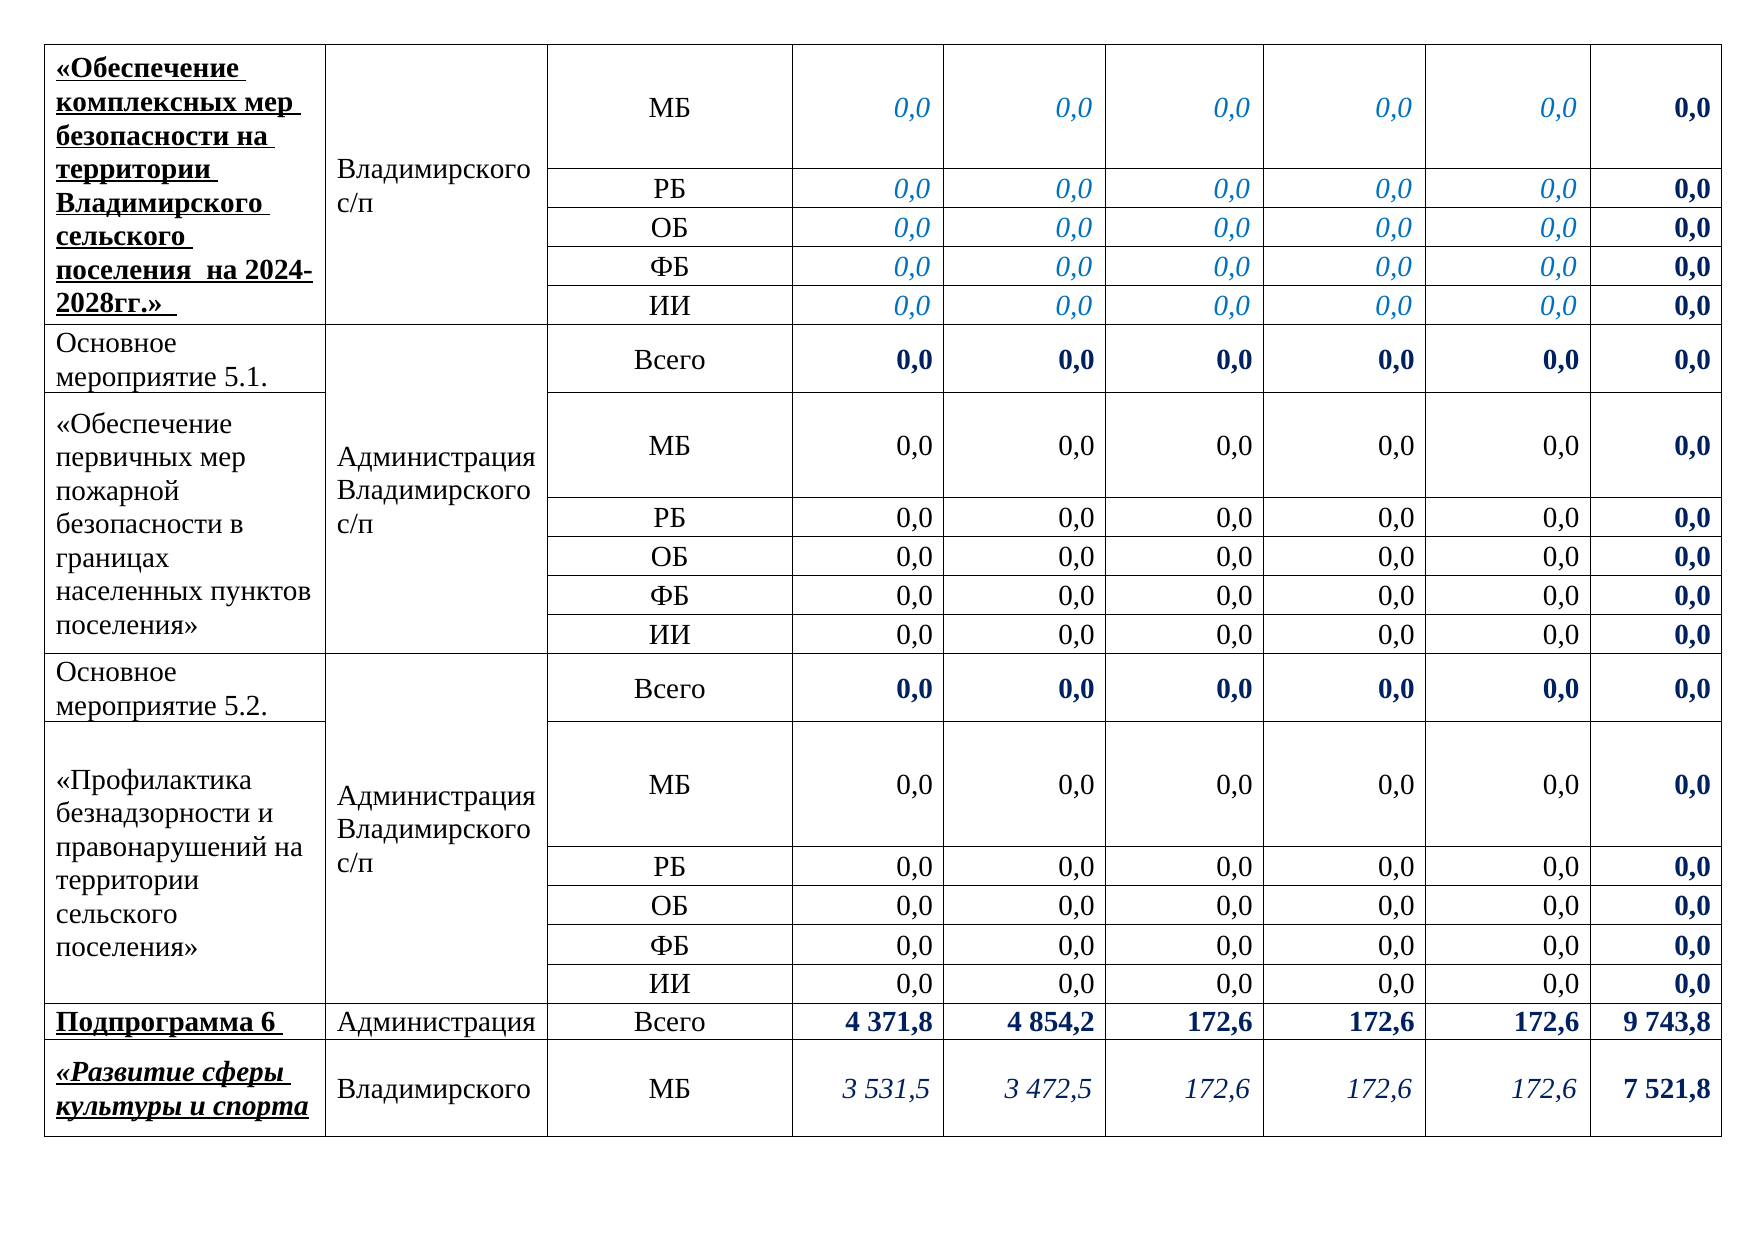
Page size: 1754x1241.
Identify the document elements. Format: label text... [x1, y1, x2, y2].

table_cell 0,0 [1591, 965, 1721, 1002]
table_cell Подпрограмма 6 [45, 1004, 325, 1039]
table_cell 0,0 [1591, 537, 1721, 575]
table_cell 0,0 [1264, 654, 1425, 721]
table_cell 0,0 [1264, 208, 1425, 246]
table_cell 9 743,8 [1591, 1004, 1721, 1039]
table_cell Основное мероприятие 5.1. [45, 325, 325, 392]
table_cell 0,0 [1106, 498, 1263, 536]
table_cell Основное мероприятие 5.2. [45, 654, 325, 721]
table_cell 0,0 [944, 965, 1105, 1002]
table_cell Администрация [326, 1004, 547, 1039]
table_cell 0,0 [944, 45, 1105, 168]
table_cell 0,0 [1426, 325, 1590, 392]
table_cell 0,0 [1264, 965, 1425, 1002]
table_cell 0,0 [1591, 925, 1721, 963]
table_cell 0,0 [1426, 847, 1590, 885]
table_cell 0,0 [1426, 247, 1590, 285]
table_cell 0,0 [1264, 393, 1425, 497]
table_cell 0,0 [793, 325, 943, 392]
table_cell ФБ [548, 576, 792, 614]
table_cell 0,0 [793, 208, 943, 246]
table_cell 0,0 [944, 537, 1105, 575]
table_cell 0,0 [1264, 247, 1425, 285]
table_cell 0,0 [793, 925, 943, 963]
table_cell 0,0 [1426, 286, 1590, 324]
table_cell 0,0 [793, 722, 943, 846]
table_cell 0,0 [1591, 325, 1721, 392]
table_cell 0,0 [793, 965, 943, 1002]
table_cell 0,0 [1426, 169, 1590, 207]
table_cell Администрация Владимирского с/п [326, 654, 547, 1002]
table_cell 0,0 [793, 847, 943, 885]
table_cell 0,0 [1591, 654, 1721, 721]
table_cell 0,0 [944, 247, 1105, 285]
table_cell 0,0 [1106, 45, 1263, 168]
table_cell 0,0 [944, 498, 1105, 536]
table_cell 0,0 [1591, 169, 1721, 207]
table_cell 0,0 [1106, 847, 1263, 885]
table_cell 4 854,2 [944, 1004, 1105, 1039]
table_cell 0,0 [793, 576, 943, 614]
table_cell 0,0 [1426, 886, 1590, 924]
table_cell 0,0 [1106, 965, 1263, 1002]
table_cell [45, 1040, 325, 1136]
table_cell 0,0 [1106, 169, 1263, 207]
table_cell 0,0 [1591, 247, 1721, 285]
table_cell 0,0 [1106, 393, 1263, 497]
table_cell 0,0 [793, 654, 943, 721]
table_cell 0,0 [1591, 393, 1721, 497]
table_cell 7 521,8 [1591, 1040, 1721, 1136]
table_cell 0,0 [1106, 615, 1263, 653]
table_cell 0,0 [1106, 286, 1263, 324]
table_cell 172,6 [1426, 1004, 1590, 1039]
table_cell 0,0 [1426, 537, 1590, 575]
table_cell 3 472,5 [944, 1040, 1105, 1136]
table_cell 0,0 [1106, 208, 1263, 246]
table_cell 0,0 [1106, 886, 1263, 924]
table_cell 172,6 [1106, 1040, 1263, 1136]
table_cell 0,0 [1106, 654, 1263, 721]
table_cell 0,0 [944, 576, 1105, 614]
table_cell ОБ [548, 208, 792, 246]
table_cell 0,0 [944, 886, 1105, 924]
table_cell 0,0 [1426, 498, 1590, 536]
table_cell 0,0 [793, 286, 943, 324]
table_cell 0,0 [1106, 925, 1263, 963]
table_cell ФБ [548, 247, 792, 285]
table_cell 0,0 [944, 722, 1105, 846]
table_cell 0,0 [944, 615, 1105, 653]
table_cell 0,0 [944, 286, 1105, 324]
table_cell 3 531,5 [793, 1040, 943, 1136]
table_cell 0,0 [1264, 576, 1425, 614]
table_cell МБ [548, 45, 792, 168]
table_cell ФБ [548, 925, 792, 963]
table_cell 172,6 [1426, 1040, 1590, 1136]
table_cell 0,0 [793, 247, 943, 285]
table_cell РБ [548, 847, 792, 885]
table_cell 0,0 [1106, 537, 1263, 575]
table_cell 0,0 [793, 498, 943, 536]
table_cell 0,0 [1591, 45, 1721, 168]
table_cell 0,0 [793, 537, 943, 575]
table_cell 0,0 [793, 393, 943, 497]
table_cell ИИ [548, 286, 792, 324]
table_cell Владимирского [326, 1040, 547, 1136]
table_cell 0,0 [1106, 325, 1263, 392]
table_cell 0,0 [1264, 925, 1425, 963]
table_cell 0,0 [1591, 286, 1721, 324]
table_cell 0,0 [1426, 393, 1590, 497]
table_cell ИИ [548, 965, 792, 1002]
table_cell 0,0 [1264, 286, 1425, 324]
table_cell 4 371,8 [793, 1004, 943, 1039]
table_cell Администрация Владимирского с/п [326, 325, 547, 653]
table_cell 0,0 [944, 925, 1105, 963]
table_cell Всего [548, 325, 792, 392]
table_cell 0,0 [1106, 722, 1263, 846]
table_cell 0,0 [1591, 847, 1721, 885]
table_cell Всего [548, 1004, 792, 1039]
table_cell РБ [548, 169, 792, 207]
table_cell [326, 45, 547, 324]
table_cell МБ [548, 722, 792, 846]
table_cell 0,0 [944, 169, 1105, 207]
table_cell 0,0 [944, 325, 1105, 392]
table_cell «Обеспечение первичных мер пожарной безопасности в границах населенных пунктов поселения» [45, 393, 325, 653]
table_cell 0,0 [1426, 654, 1590, 721]
table_cell 0,0 [1426, 45, 1590, 168]
table_cell 0,0 [1591, 208, 1721, 246]
table_cell МБ [548, 393, 792, 497]
table_cell ОБ [548, 886, 792, 924]
table_cell 172,6 [1264, 1004, 1425, 1039]
table_cell «Профилактика безнадзорности и правонарушений на территории сельского поселения» [45, 722, 325, 1002]
table_cell 0,0 [1591, 498, 1721, 536]
table_cell РБ [548, 498, 792, 536]
table_cell 0,0 [1264, 169, 1425, 207]
table_cell 0,0 [1591, 722, 1721, 846]
table_cell 0,0 [1264, 325, 1425, 392]
table_cell ОБ [548, 537, 792, 575]
table_cell 0,0 [793, 886, 943, 924]
table_cell 0,0 [793, 45, 943, 168]
table_cell Всего [548, 654, 792, 721]
table_cell 0,0 [944, 847, 1105, 885]
table_cell 0,0 [1264, 847, 1425, 885]
table_cell 0,0 [1426, 208, 1590, 246]
table_cell 0,0 [944, 654, 1105, 721]
table_cell 0,0 [1591, 886, 1721, 924]
table_cell 0,0 [1426, 576, 1590, 614]
table_cell 0,0 [1426, 615, 1590, 653]
table_cell ИИ [548, 615, 792, 653]
table_cell 0,0 [1264, 886, 1425, 924]
table_cell 172,6 [1106, 1004, 1263, 1039]
table_cell 0,0 [1106, 247, 1263, 285]
table_cell 0,0 [1106, 576, 1263, 614]
table_cell 0,0 [1591, 576, 1721, 614]
table_cell 0,0 [1591, 615, 1721, 653]
table_cell 0,0 [1264, 45, 1425, 168]
table_cell 0,0 [944, 393, 1105, 497]
table_cell 0,0 [1264, 722, 1425, 846]
table_cell 0,0 [793, 615, 943, 653]
table_cell 0,0 [1264, 615, 1425, 653]
table_cell 0,0 [944, 208, 1105, 246]
table_cell 0,0 [1426, 722, 1590, 846]
table_cell МБ [548, 1040, 792, 1136]
table_cell 0,0 [1264, 537, 1425, 575]
table_cell 172,6 [1264, 1040, 1425, 1136]
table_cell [45, 45, 325, 324]
table_cell 0,0 [1426, 965, 1590, 1002]
table_cell 0,0 [1426, 925, 1590, 963]
table_cell 0,0 [1264, 498, 1425, 536]
table_cell 0,0 [793, 169, 943, 207]
